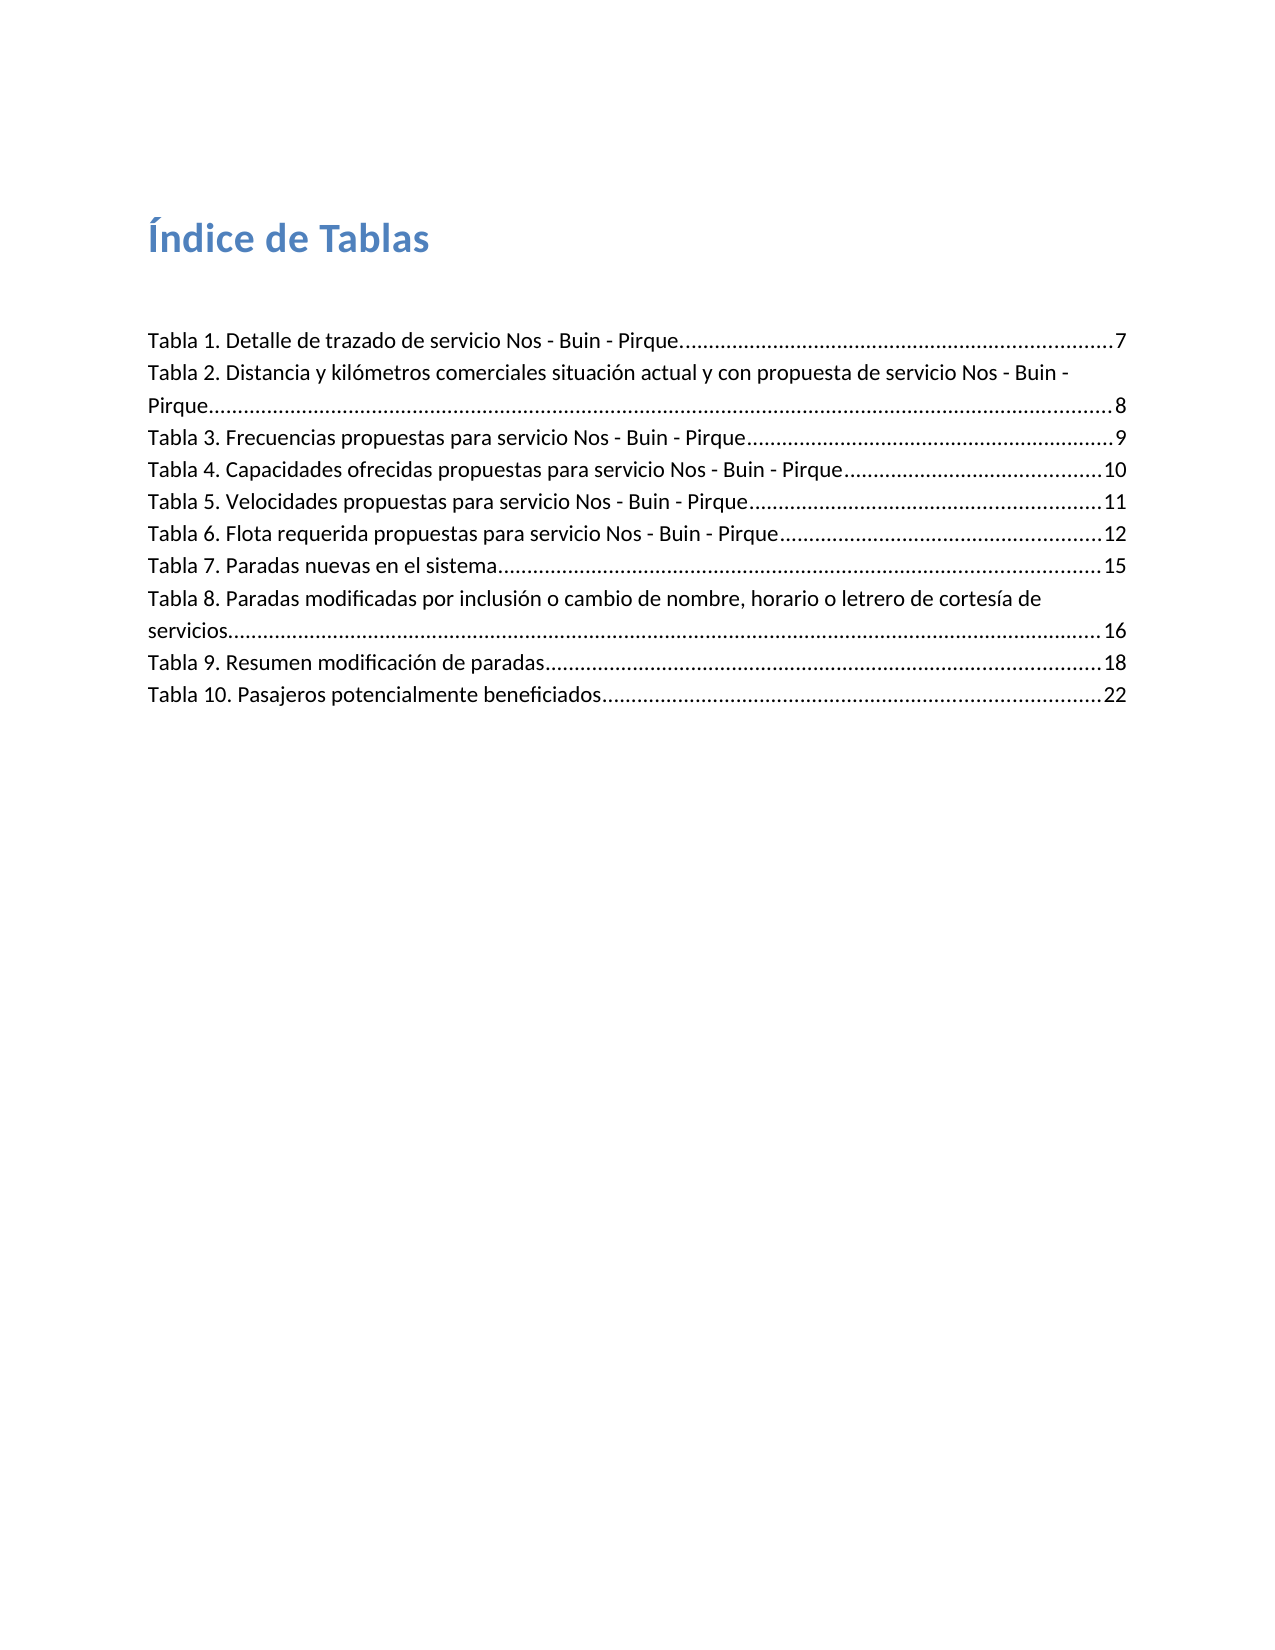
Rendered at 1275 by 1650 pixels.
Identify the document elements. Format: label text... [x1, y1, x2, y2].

text Tabla 4. Capacidades ofrecidas propuestas para servicio Nos - Buin - Pirque 10 [148, 455, 1127, 483]
text Tabla 9. Resumen modificación de paradas 18 [148, 648, 1127, 676]
text Índice de Tablas [148, 212, 1127, 263]
text Tabla 1. Detalle de trazado de servicio Nos - Buin - Pirque. 7 [148, 326, 1127, 354]
text Tabla 5. Velocidades propuestas para servicio Nos - Buin - Pirque 11 [148, 487, 1127, 515]
text Tabla 6. Flota requerida propuestas para servicio Nos - Buin - Pirque 12 [148, 519, 1127, 547]
text Tabla 8. Paradas modificadas por inclusión o cambio de nombre, horario o letrero de cortesía de servicios 16 [148, 584, 1127, 644]
text Tabla 2. Distancia y kilómetros comerciales situación actual y con propuesta de servicio Nos - Buin - Pirque 8 [148, 358, 1127, 419]
text Tabla 3. Frecuencias propuestas para servicio Nos - Buin - Pirque 9 [148, 423, 1127, 451]
text Tabla 7. Paradas nuevas en el sistema 15 [148, 552, 1127, 580]
text Tabla 10. Pasajeros potencialmente beneficiados 22 [148, 680, 1127, 708]
